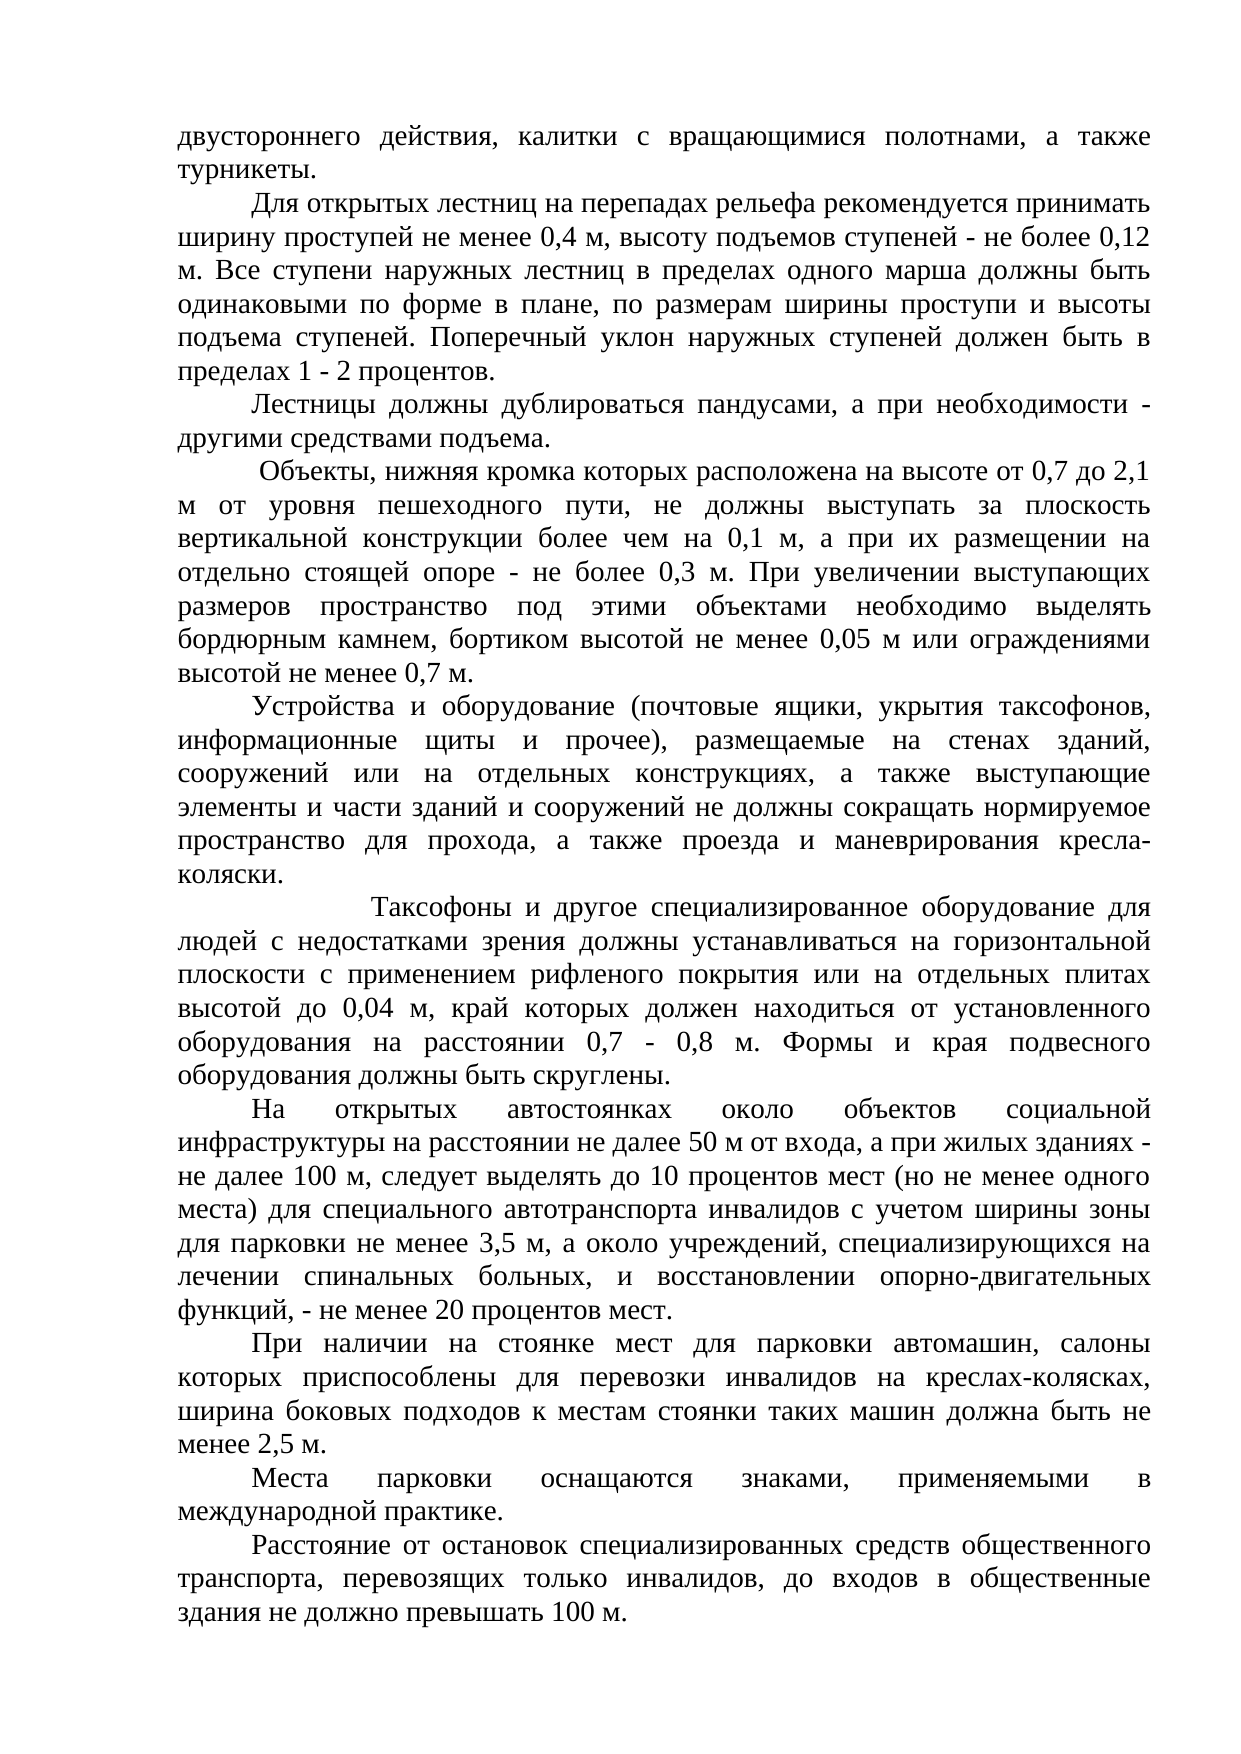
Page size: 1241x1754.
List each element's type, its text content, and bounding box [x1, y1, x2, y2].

text двустороннего действия, калитки с вращающимися полотнами, а также турникеты. [177, 118, 1152, 185]
text Объекты, нижняя кромка которых расположена на высоте от 0,7 до 2,1 м от уровня пешеходного пути, не должны выступать за плоскость вертикальной конструкции более чем на 0,1 м, а при их размещении на отдельно стоящей опоре - не более 0,3 м. При увеличении выступающих размеров пространство под этими объектами необходимо выделять бордюрным камнем, бортиком высотой не менее 0,05 м или ограждениями высотой не менее 0,7 м. [177, 453, 1152, 688]
text Расстояние от остановок специализированных средств общественного транспорта, перевозящих только инвалидов, до входов в общественные здания не должно превышать 100 м. [177, 1527, 1152, 1627]
text Места парковки оснащаются знаками, применяемыми в международной практике. [177, 1460, 1152, 1527]
text Таксофоны и другое специализированное оборудование для людей с недостатками зрения должны устанавливаться на горизонтальной плоскости с применением рифленого покрытия или на отдельных плитах высотой до 0,04 м, край которых должен находиться от установленного оборудования на расстоянии 0,7 - 0,8 м. Формы и края подвесного оборудования должны быть скруглены. [177, 889, 1152, 1091]
text Для открытых лестниц на перепадах рельефа рекомендуется принимать ширину проступей не менее 0,4 м, высоту подъемов ступеней - не более 0,12 м. Все ступени наружных лестниц в пределах одного марша должны быть одинаковыми по форме в плане, по размерам ширины проступи и высоты подъема ступеней. Поперечный уклон наружных ступеней должен быть в пределах 1 - 2 процентов. [177, 185, 1152, 386]
text Устройства и оборудование (почтовые ящики, укрытия таксофонов, информационные щиты и прочее), размещаемые на стенах зданий, сооружений или на отдельных конструкциях, а также выступающие элементы и части зданий и сооружений не должны сокращать нормируемое пространство для прохода, а также проезда и маневрирования кресла-коляски. [177, 688, 1152, 889]
text Лестницы должны дублироваться пандусами, а при необходимости - другими средствами подъема. [177, 386, 1152, 453]
text На открытых автостоянках около объектов социальной инфраструктуры на расстоянии не далее 50 м от входа, а при жилых зданиях - не далее 100 м, следует выделять до 10 процентов мест (но не менее одного места) для специального автотранспорта инвалидов с учетом ширины зоны для парковки не менее 3,5 м, а около учреждений, специализирующихся на лечении спинальных больных, и восстановлении опорно-двигательных функций, - не менее 20 процентов мест. [177, 1091, 1152, 1326]
text При наличии на стоянке мест для парковки автомашин, салоны которых приспособлены для перевозки инвалидов на креслах-колясках, ширина боковых подходов к местам стоянки таких машин должна быть не менее 2,5 м. [177, 1326, 1152, 1460]
